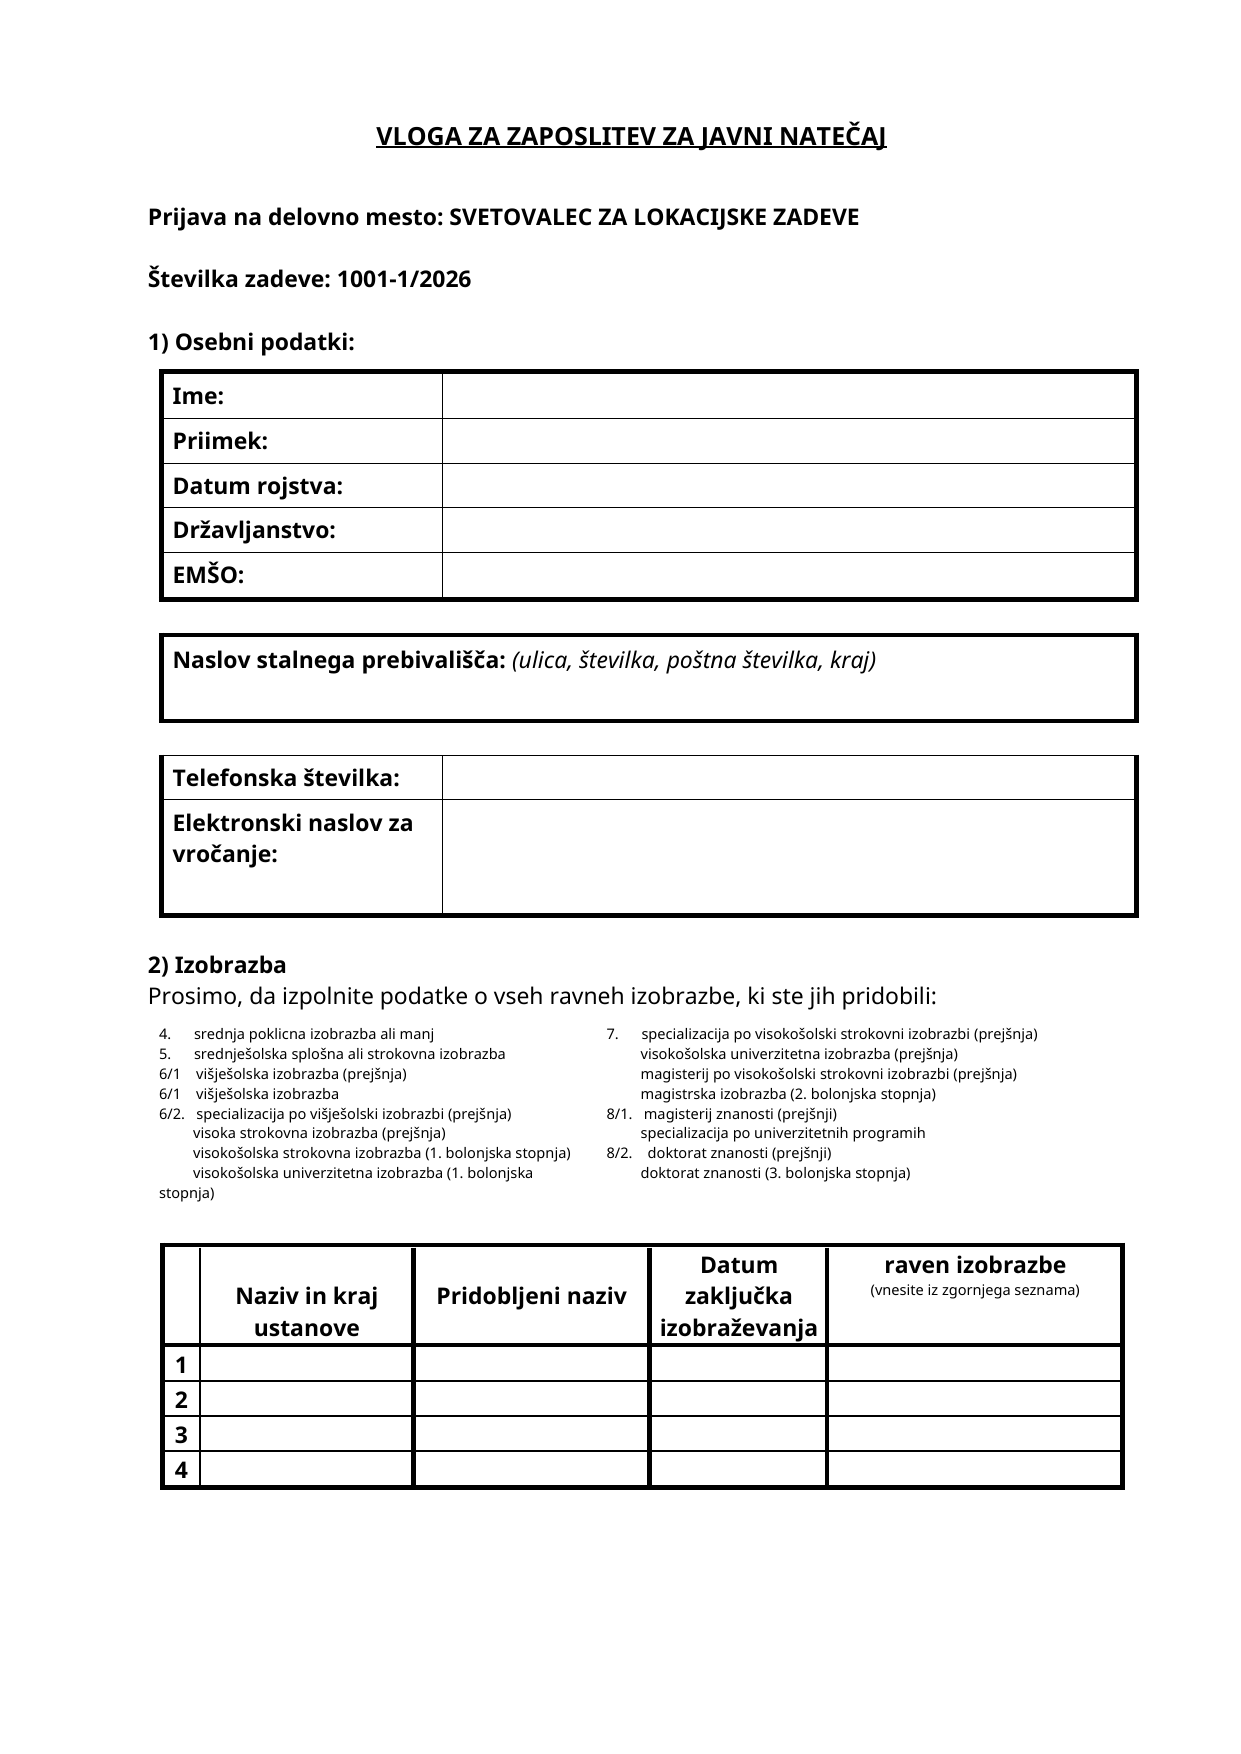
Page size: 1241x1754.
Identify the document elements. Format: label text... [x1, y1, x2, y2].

table_cell [201, 1452, 411, 1485]
table_cell [416, 1347, 647, 1380]
table_cell [416, 1417, 647, 1450]
table_header Ime: [164, 374, 442, 418]
table_header raven izobrazbe (vnesite iz zgornjega seznama) [829, 1247, 1120, 1343]
table_header 4. srednja poklicna izobrazba ali manj 5. srednješolska splošna ali strokovna izobrazba 6/1 višješolska izobrazba (prejšnja) 6/1 višješolska izobrazba 6/2. specializacija po višješolski izobrazbi (prejšnja) visoka strokovna izobrazba (prejšnja) visokošolska strokovna izobrazba (1. bolonjska stopnja) visokošolska univerzitetna izobrazba (1. bolonjska stopnja) [148, 1024, 595, 1203]
table_cell [652, 1347, 825, 1380]
table_cell [829, 1417, 1120, 1450]
table_header [443, 756, 1134, 799]
table_cell [201, 1417, 411, 1450]
table_cell EMŠO: [164, 553, 442, 597]
table_cell [416, 1382, 647, 1415]
table_cell [829, 1382, 1120, 1415]
table_header Naziv in kraj ustanove [201, 1247, 413, 1343]
table_cell Datum rojstva: [164, 464, 442, 507]
table_cell [829, 1347, 1120, 1380]
table_cell [416, 1452, 647, 1485]
table_cell [201, 1347, 411, 1380]
text 1) Osebni podatki: [148, 325, 1078, 357]
table_header [443, 374, 1134, 418]
table_cell Državljanstvo: [164, 508, 442, 552]
table_header Datum zaključka izobraževanja [652, 1247, 827, 1343]
table_header [165, 1247, 200, 1343]
table_header Pridobljeni naziv [416, 1247, 649, 1343]
table_cell Elektronski naslov za vročanje: [164, 800, 442, 913]
table_cell 1 [165, 1347, 199, 1380]
table_header Naslov stalnega prebivališča: (ulica, številka, poštna številka, kraj) [164, 637, 1134, 719]
title VLOGA ZA ZAPOSLITEV ZA JAVNI NATEČAJ [148, 118, 1078, 152]
table_cell [829, 1452, 1120, 1485]
table_cell [652, 1382, 825, 1415]
table_header Telefonska številka: [164, 756, 442, 799]
table_cell [443, 553, 1134, 597]
table_cell [443, 464, 1134, 507]
table_cell [443, 508, 1134, 552]
table_cell [652, 1417, 825, 1450]
text Številka zadeve: 1001-1/2026 [148, 263, 1078, 294]
table_cell [201, 1382, 411, 1415]
text Prosimo, da izpolnite podatke o vseh ravneh izobrazbe, ki ste jih pridobili: [148, 980, 1078, 1011]
table_cell [443, 800, 1134, 913]
table_cell 2 [165, 1382, 199, 1415]
text Prijava na delovno mesto: SVETOVALEC ZA LOKACIJSKE ZADEVE [148, 200, 1078, 232]
table_cell [652, 1452, 825, 1485]
table_cell 4 [165, 1452, 199, 1485]
text 2) Izobrazba [148, 949, 1078, 980]
table_cell [443, 419, 1134, 462]
table_cell Priimek: [164, 419, 442, 462]
table_header 7. specializacija po visokošolski strokovni izobrazbi (prejšnja) visokošolska univerzitetna izobrazba (prejšnja) magisterij po visokošolski strokovni izobrazbi (prejšnja) magistrska izobrazba (2. bolonjska stopnja) 8/1. magisterij znanosti (prejšnji) specializacija po univerzitetnih programih 8/2. doktorat znanosti (prejšnji) doktorat znanosti (3. bolonjska stopnja) [595, 1024, 1112, 1203]
table_cell 3 [165, 1417, 199, 1450]
